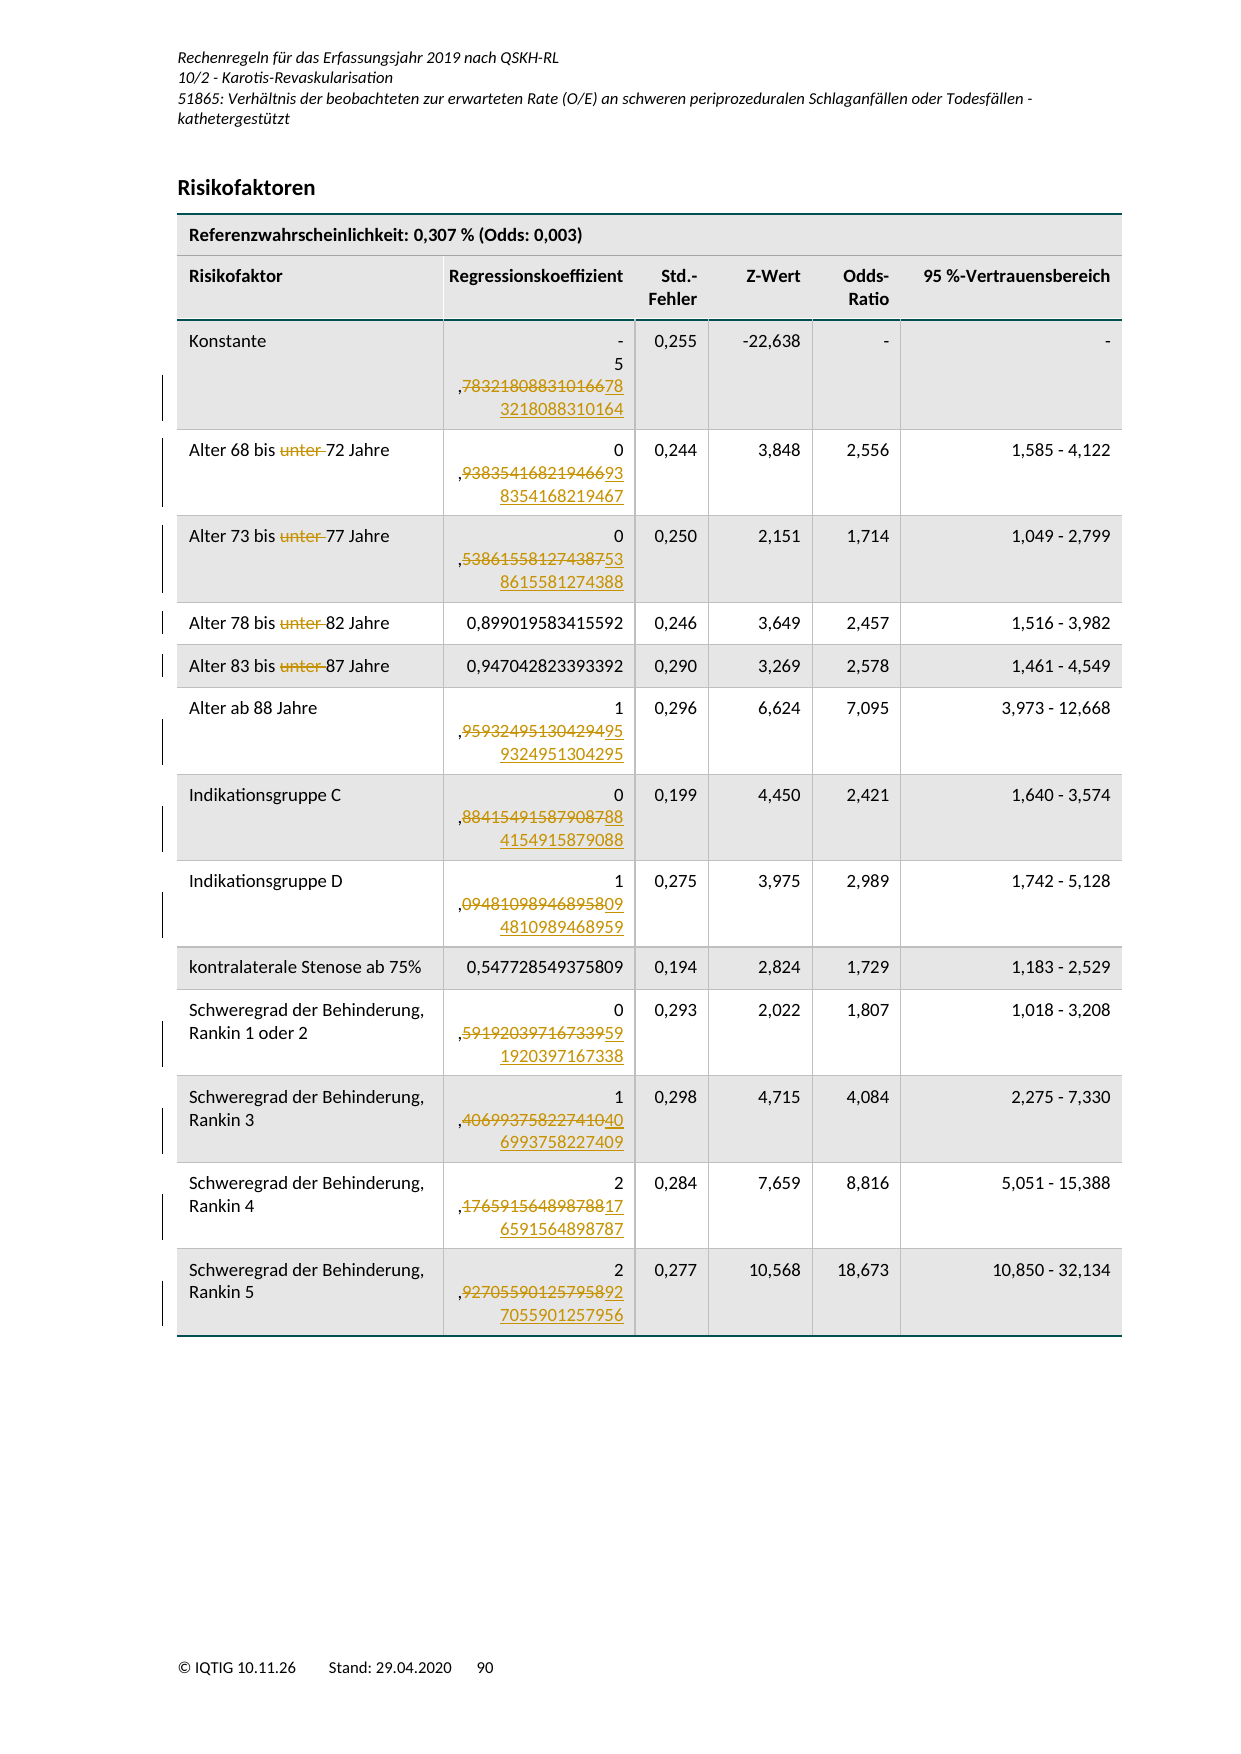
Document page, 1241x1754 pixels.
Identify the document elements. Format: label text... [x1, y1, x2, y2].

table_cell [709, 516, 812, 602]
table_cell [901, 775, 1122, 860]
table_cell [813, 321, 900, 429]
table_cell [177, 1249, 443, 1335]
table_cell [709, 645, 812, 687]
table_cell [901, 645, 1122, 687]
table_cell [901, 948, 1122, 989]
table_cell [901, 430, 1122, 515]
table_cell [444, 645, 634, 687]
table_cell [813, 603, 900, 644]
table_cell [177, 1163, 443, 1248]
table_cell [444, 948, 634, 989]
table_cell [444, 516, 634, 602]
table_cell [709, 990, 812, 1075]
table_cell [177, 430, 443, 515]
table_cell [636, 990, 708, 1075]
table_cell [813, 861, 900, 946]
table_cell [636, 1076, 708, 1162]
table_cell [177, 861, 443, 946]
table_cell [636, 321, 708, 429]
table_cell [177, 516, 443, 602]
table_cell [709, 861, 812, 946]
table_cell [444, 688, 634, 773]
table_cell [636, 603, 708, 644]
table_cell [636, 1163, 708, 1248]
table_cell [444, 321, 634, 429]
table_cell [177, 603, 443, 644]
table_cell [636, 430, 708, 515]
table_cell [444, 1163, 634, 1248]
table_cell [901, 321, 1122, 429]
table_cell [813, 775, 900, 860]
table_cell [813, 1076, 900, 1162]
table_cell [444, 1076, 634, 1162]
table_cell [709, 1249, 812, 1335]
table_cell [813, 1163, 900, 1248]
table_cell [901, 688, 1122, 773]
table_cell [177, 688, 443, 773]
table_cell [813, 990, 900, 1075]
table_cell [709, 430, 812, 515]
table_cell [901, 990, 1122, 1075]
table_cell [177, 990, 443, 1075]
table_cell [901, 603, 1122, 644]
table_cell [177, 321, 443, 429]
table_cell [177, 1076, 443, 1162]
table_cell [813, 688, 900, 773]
text Risikofaktoren [177, 173, 1122, 201]
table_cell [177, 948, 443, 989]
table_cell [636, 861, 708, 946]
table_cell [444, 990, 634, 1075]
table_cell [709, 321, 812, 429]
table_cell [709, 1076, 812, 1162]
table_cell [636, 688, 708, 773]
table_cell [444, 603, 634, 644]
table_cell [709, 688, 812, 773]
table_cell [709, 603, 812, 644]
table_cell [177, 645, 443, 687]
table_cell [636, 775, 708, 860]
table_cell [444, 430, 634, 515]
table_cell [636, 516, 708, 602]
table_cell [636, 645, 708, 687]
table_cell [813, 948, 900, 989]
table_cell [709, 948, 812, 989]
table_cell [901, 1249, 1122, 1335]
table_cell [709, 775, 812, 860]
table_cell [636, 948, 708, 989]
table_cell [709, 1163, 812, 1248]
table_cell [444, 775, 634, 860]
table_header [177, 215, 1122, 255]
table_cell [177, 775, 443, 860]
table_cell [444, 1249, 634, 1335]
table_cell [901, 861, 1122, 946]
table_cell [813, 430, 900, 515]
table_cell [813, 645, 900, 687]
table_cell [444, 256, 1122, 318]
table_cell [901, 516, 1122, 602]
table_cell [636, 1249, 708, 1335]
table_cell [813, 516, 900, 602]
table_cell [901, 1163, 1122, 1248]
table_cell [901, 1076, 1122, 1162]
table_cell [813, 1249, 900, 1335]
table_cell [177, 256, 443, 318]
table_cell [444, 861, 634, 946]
